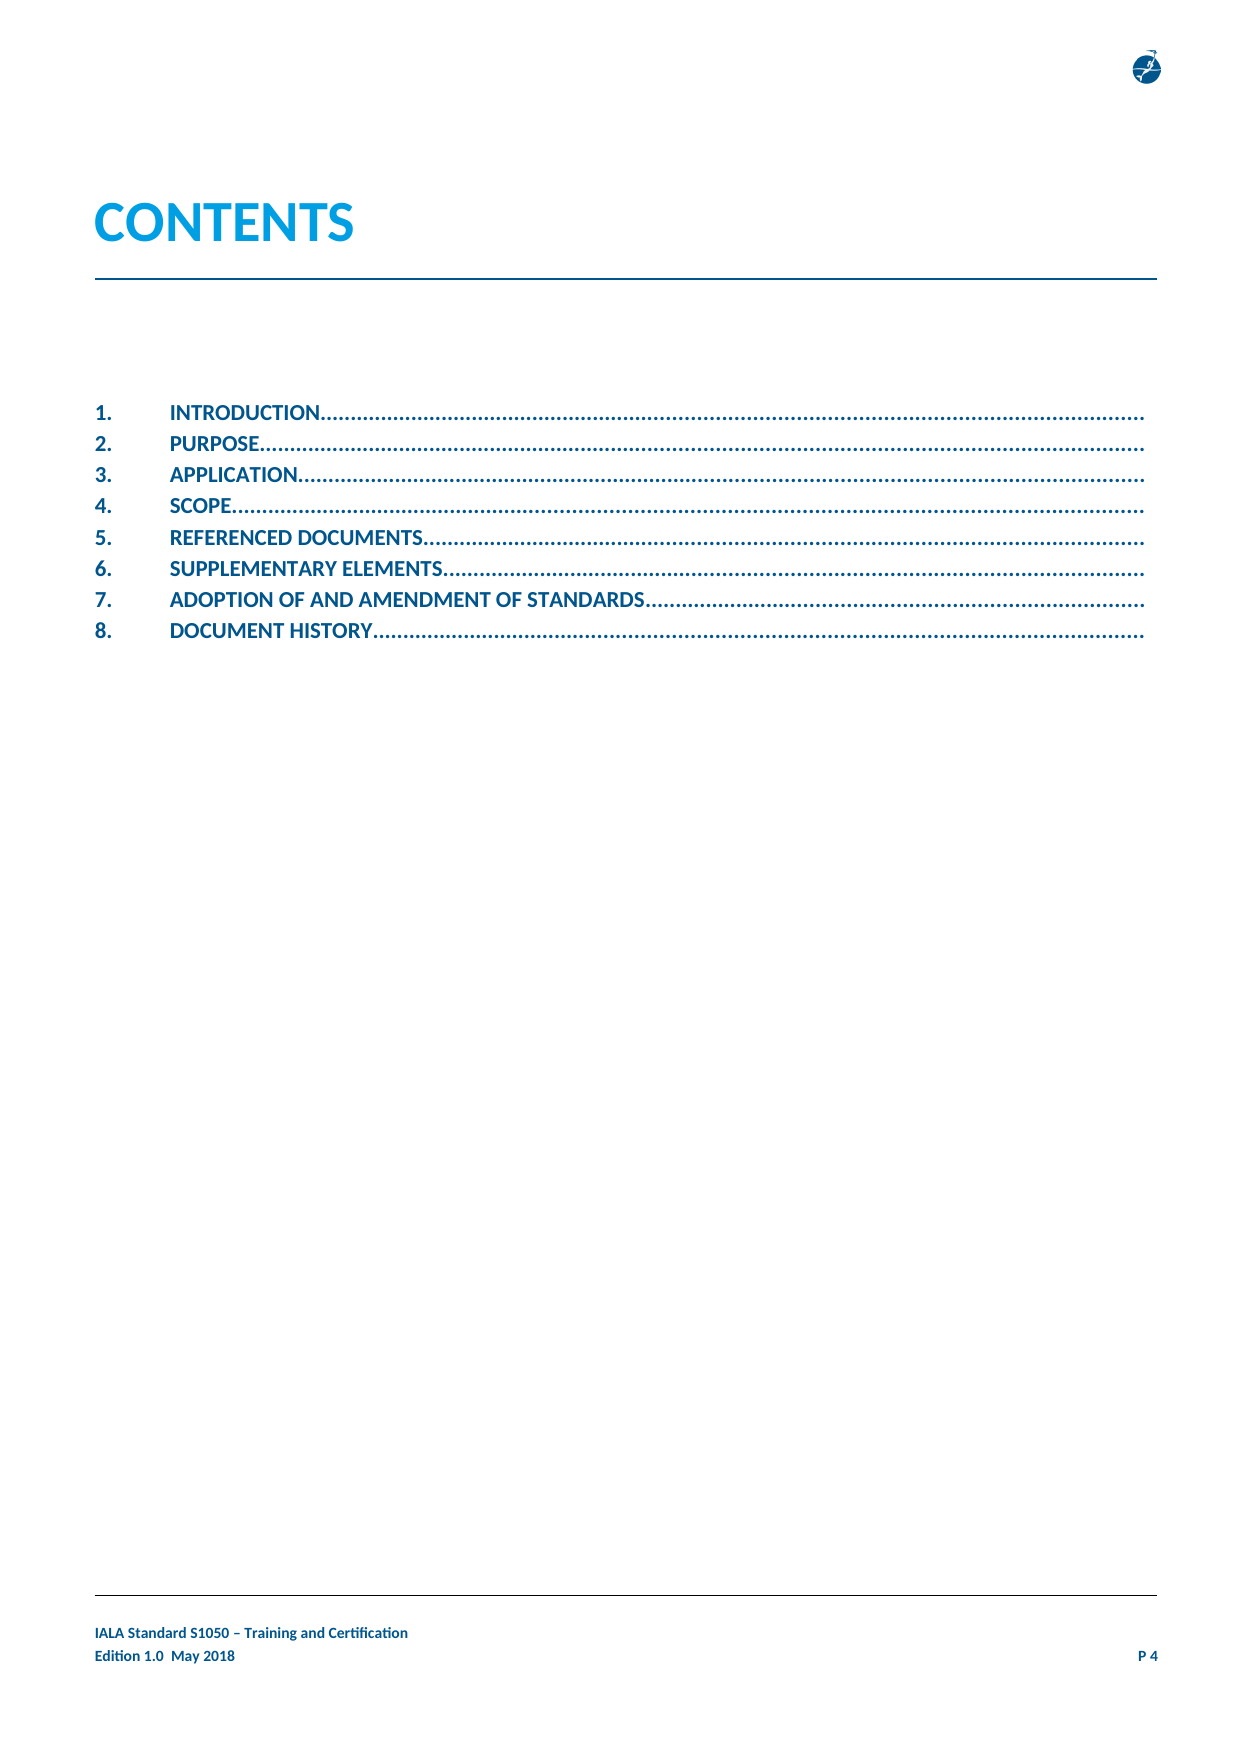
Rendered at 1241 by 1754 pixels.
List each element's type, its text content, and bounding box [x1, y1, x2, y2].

text 2. PURPOSE 5 [94, 426, 1113, 457]
text 7. ADOPTION OF AND AMENDMENT OF STANDARDS 6 [94, 582, 1113, 613]
text 5. REFERENCED DOCUMENTS 6 [94, 519, 1113, 551]
text 3. APPLICATION 5 [94, 457, 1113, 488]
text 8. DOCUMENT HISTORY 6 [94, 613, 1113, 644]
picture [1101, 0, 1220, 119]
text 6. SUPPLEMENTARY ELEMENTS 6 [94, 551, 1113, 582]
text 1. INTRODUCTION 5 [94, 394, 1113, 426]
text 4. SCOPE 5 [94, 488, 1113, 519]
